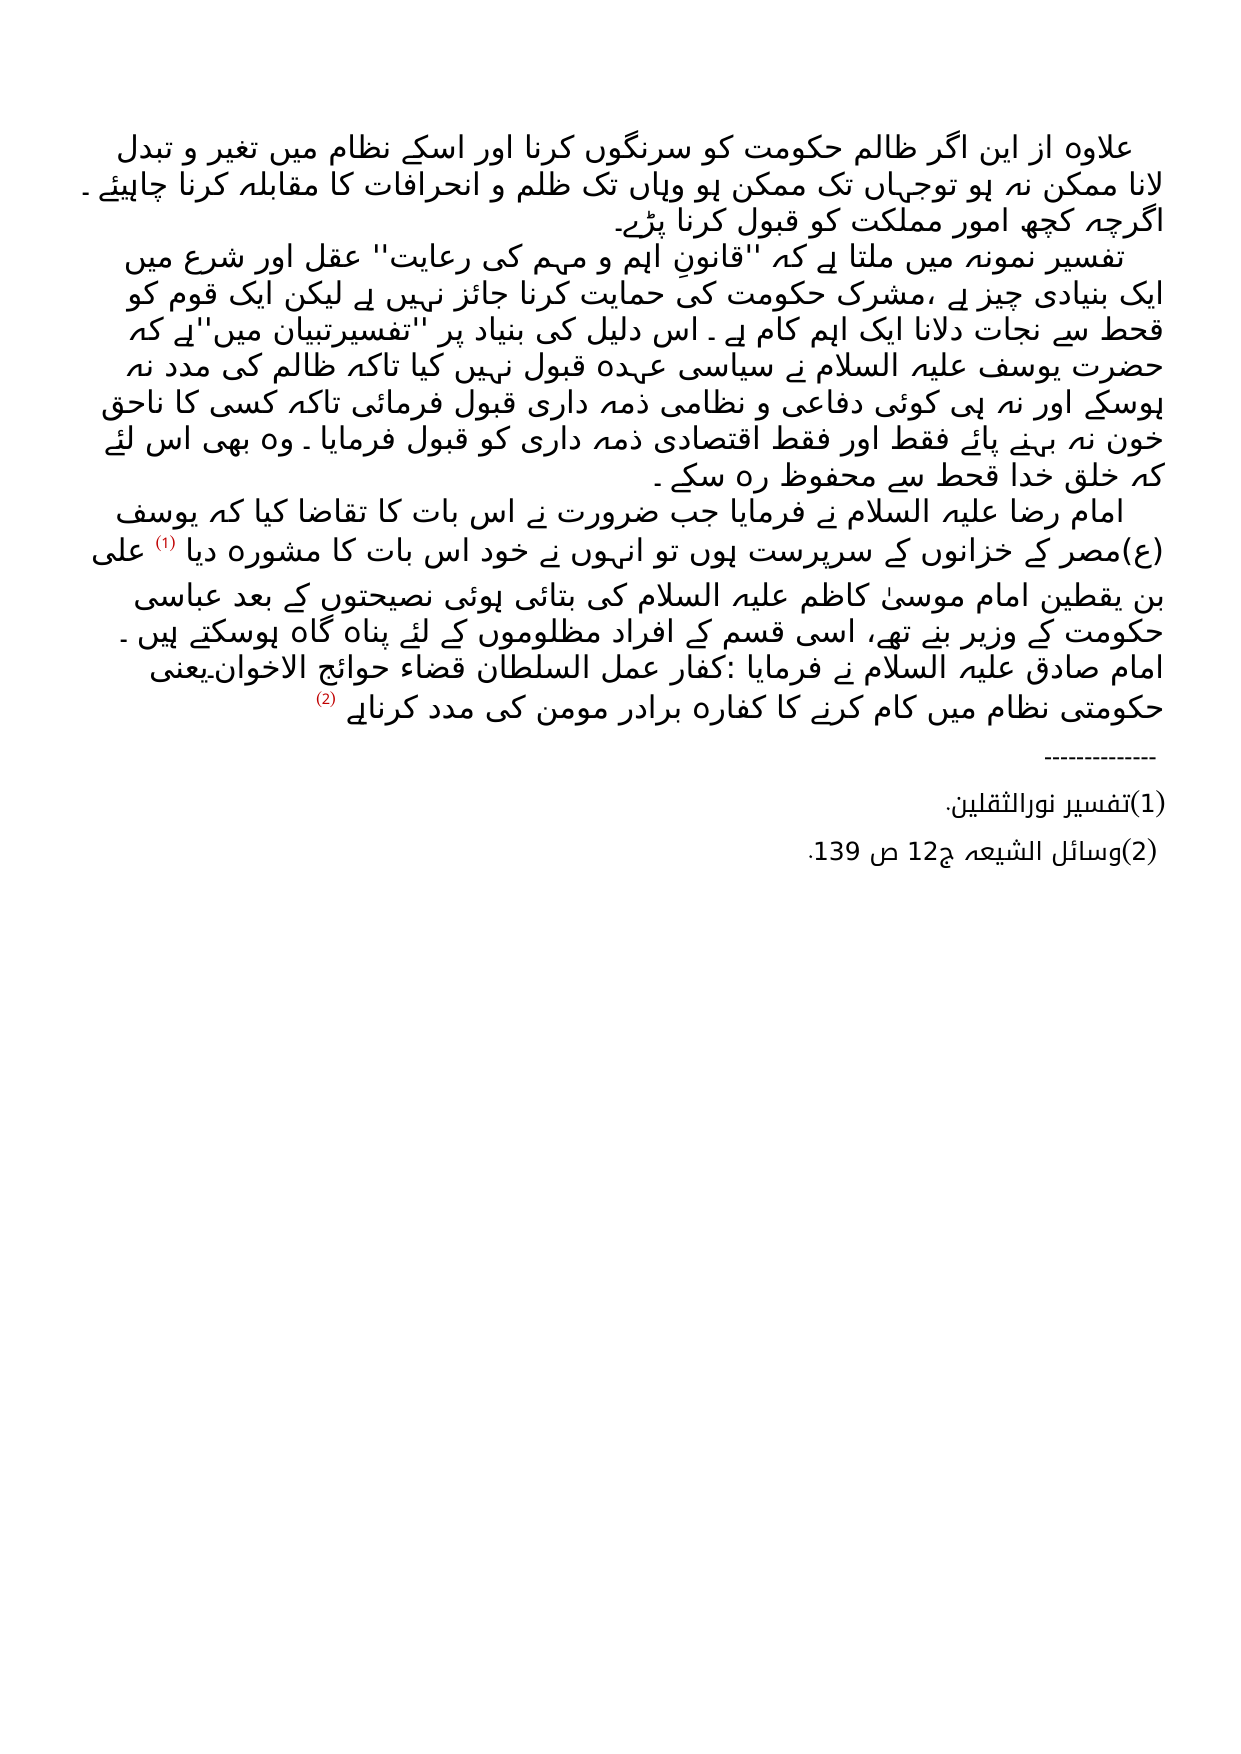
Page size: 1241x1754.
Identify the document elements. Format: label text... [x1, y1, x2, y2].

text علاوہ از این اگر ظالم حکومت کو سرنگوں کرنا اور اسکے نظام میں تغیر و تبدل لانا ممکن نہ ہو توجہاں تک ممکن ہو وہاں تک ظلم و انحرافات کا مقابلہ کرنا چاہیئے ۔اگرچہ کچھ امور مملکت کو قبول کرنا پڑے۔ [75, 130, 1165, 239]
text (1)تفسیر نورالثقلین. [75, 781, 1165, 828]
text -------------- [75, 733, 1165, 781]
text تفسیر نمونہ میں ملتا ہے کہ ''قانونِ اہم و مہم کی رعایت'' عقل اور شرع میں ایک بنیادی چیز ہے ،مشرک حکومت کی حمایت کرنا جائز نہیں ہے لیکن ایک قوم کو قحط سے نجات دلانا ایک اہم کام ہے ۔ اس دلیل کی بنیاد پر ''تفسیرتبیان میں''ہے کہ حضرت یوسف علیہ السلام نے سیاسی عہدہ قبول نہیں کیا تاکہ ظالم کی مدد نہ ہوسکے اور نہ ہی کوئی دفاعی و نظامی ذمہ داری قبول فرمائی تاکہ کسی کا ناحق خون نہ بہنے پائے فقط اور فقط اقتصادی ذمہ داری کو قبول فرمایا ۔ وہ بھی اس لئے کہ خلق خدا قحط سے محفوظ رہ سکے ۔ [75, 239, 1165, 493]
text امام رضا علیہ السلام نے فرمایا جب ضرورت نے اس بات کا تقاضا کیا کہ یوسف (ع)مصر کے خزانوں کے سرپرست ہوں تو انہوں نے خود اس بات کا مشورہ دیا (1) علی بن یقطین امام موسیٰ کاظم علیہ السلام کی بتائی ہوئی نصیحتوں کے بعد عباسی حکومت کے وزیر بنے تھے، اسی قسم کے افراد مظلوموں کے لئے پناہ گاہ ہوسکتے ہیں ۔ امام صادق علیہ السلام نے فرمایا :کفار عمل السلطان قضاء حوائج الاخوان۔یعنی حکومتی نظام میں کام کرنے کا کفارہ برادر مومن کی مدد کرناہے (2) [75, 493, 1165, 733]
text (2)وسائل الشیعہ ج12 ص 139. [75, 828, 1165, 876]
